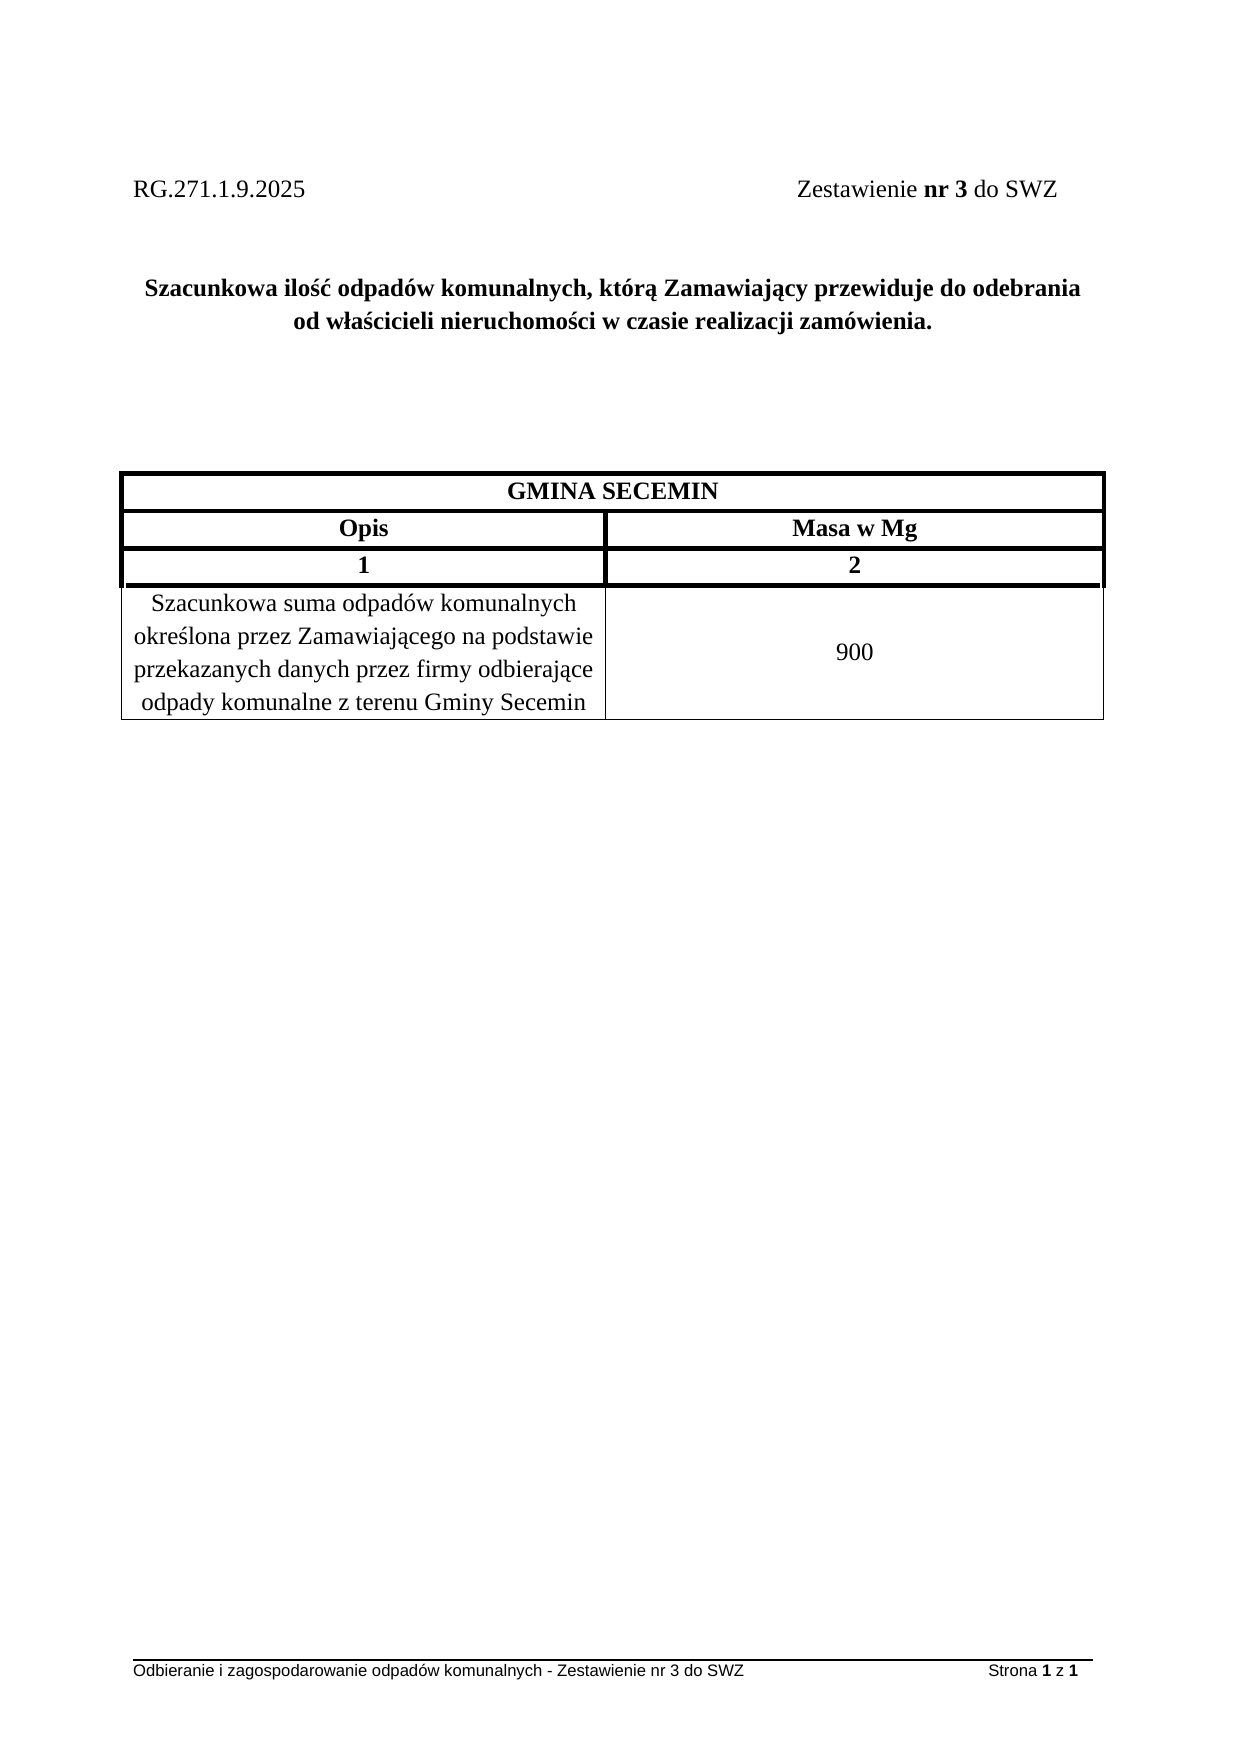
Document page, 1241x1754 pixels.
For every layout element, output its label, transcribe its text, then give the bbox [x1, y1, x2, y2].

table_cell Szacunkowa suma odpadów komunalnych określona przez Zamawiającego na podstawie przekazanych danych przez firmy odbierające odpady komunalne z terenu Gminy Secemin [122, 583, 605, 719]
table_cell 900 [606, 583, 1103, 719]
table_cell 1 [124, 551, 603, 583]
table_cell 2 [608, 551, 1102, 583]
text RG.271.1.9.2025 Zestawienie nr 3 do SWZ [133, 174, 1093, 203]
table_cell Opis [124, 513, 603, 546]
table_cell Masa w Mg [608, 513, 1102, 546]
text Szacunkowa ilość odpadów komunalnych, którą Zamawiający przewiduje do odebrania od właścicieli nieruchomości w czasie realizacji zamówienia. [133, 273, 1093, 335]
table_header GMINA SECEMIN [124, 476, 1102, 508]
